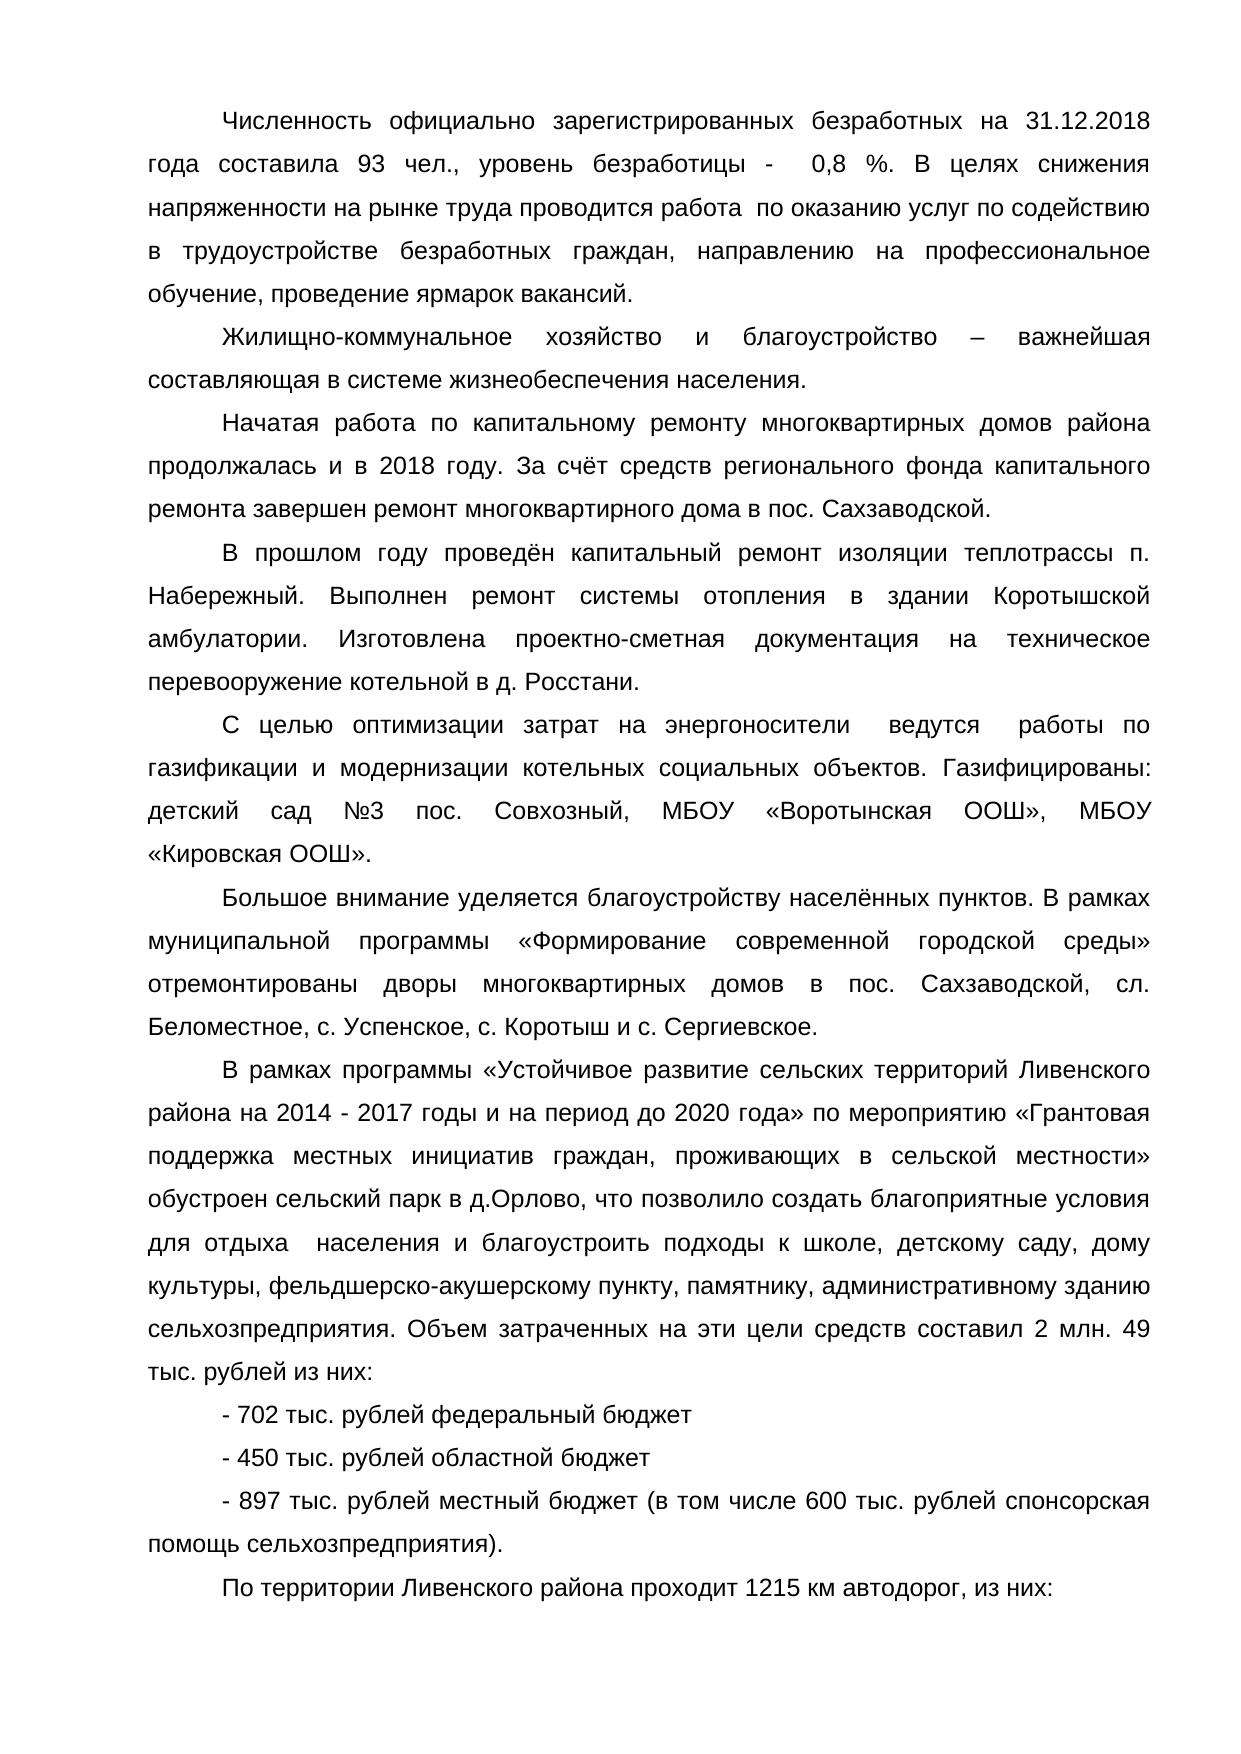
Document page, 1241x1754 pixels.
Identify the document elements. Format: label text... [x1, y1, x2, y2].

text Жилищно-коммунальное хозяйство и благоустройство – важнейшая составляющая в системе жизнеобеспечения населения. [148, 322, 1152, 394]
text В рамках программы «Устойчивое развитие сельских территорий Ливенского района на 2014 - 2017 годы и на период до 2020 года» по мероприятию «Грантовая поддержка местных инициатив граждан, проживающих в сельской местности» обустроен сельский парк в д.Орлово, что позволило создать благоприятные условия для отдыха населения и благоустроить подходы к школе, детскому саду, дому культуры, фельдшерско-акушерскому пункту, памятнику, административному зданию сельхозпредприятия. Объем затраченных на эти цели средств составил 2 млн. 49 тыс. рублей из них: [148, 1055, 1152, 1386]
text С целью оптимизации затрат на энергоносители ведутся работы по газификации и модернизации котельных социальных объектов. Газифицированы: детский сад №3 пос. Совхозный, МБОУ «Воротынская ООШ», МБОУ «Кировская ООШ». [148, 710, 1152, 868]
text - 897 тыс. рублей местный бюджет (в том числе 600 тыс. рублей спонсорская помощь сельхозпредприятия). [148, 1486, 1152, 1558]
text Численность официально зарегистрированных безработных на 31.12.2018 года составила 93 чел., уровень безработицы - 0,8 %. В целях снижения напряженности на рынке труда проводится работа по оказанию услуг по содействию в трудоустройстве безработных граждан, направлению на профессиональное обучение, проведение ярмарок вакансий. [148, 106, 1152, 308]
text - 450 тыс. рублей областной бюджет [148, 1443, 1152, 1472]
text В прошлом году проведён капитальный ремонт изоляции теплотрассы п. Набережный. Выполнен ремонт системы отопления в здании Коротышской амбулатории. Изготовлена проектно-сметная документация на техническое перевооружение котельной в д. Росстани. [148, 538, 1152, 696]
text - 702 тыс. рублей федеральный бюджет [148, 1400, 1152, 1429]
text Начатая работа по капитальному ремонту многоквартирных домов района продолжалась и в 2018 году. За счёт средств регионального фонда капитального ремонта завершен ремонт многоквартирного дома в пос. Сахзаводской. [148, 408, 1152, 523]
text По территории Ливенского района проходит 1215 км автодорог, из них: [148, 1573, 1152, 1601]
text Большое внимание уделяется благоустройству населённых пунктов. В рамках муниципальной программы «Формирование современной городской среды» отремонтированы дворы многоквартирных домов в пос. Сахзаводской, сл. Беломестное, с. Успенское, с. Коротыш и с. Сергиевское. [148, 883, 1152, 1041]
